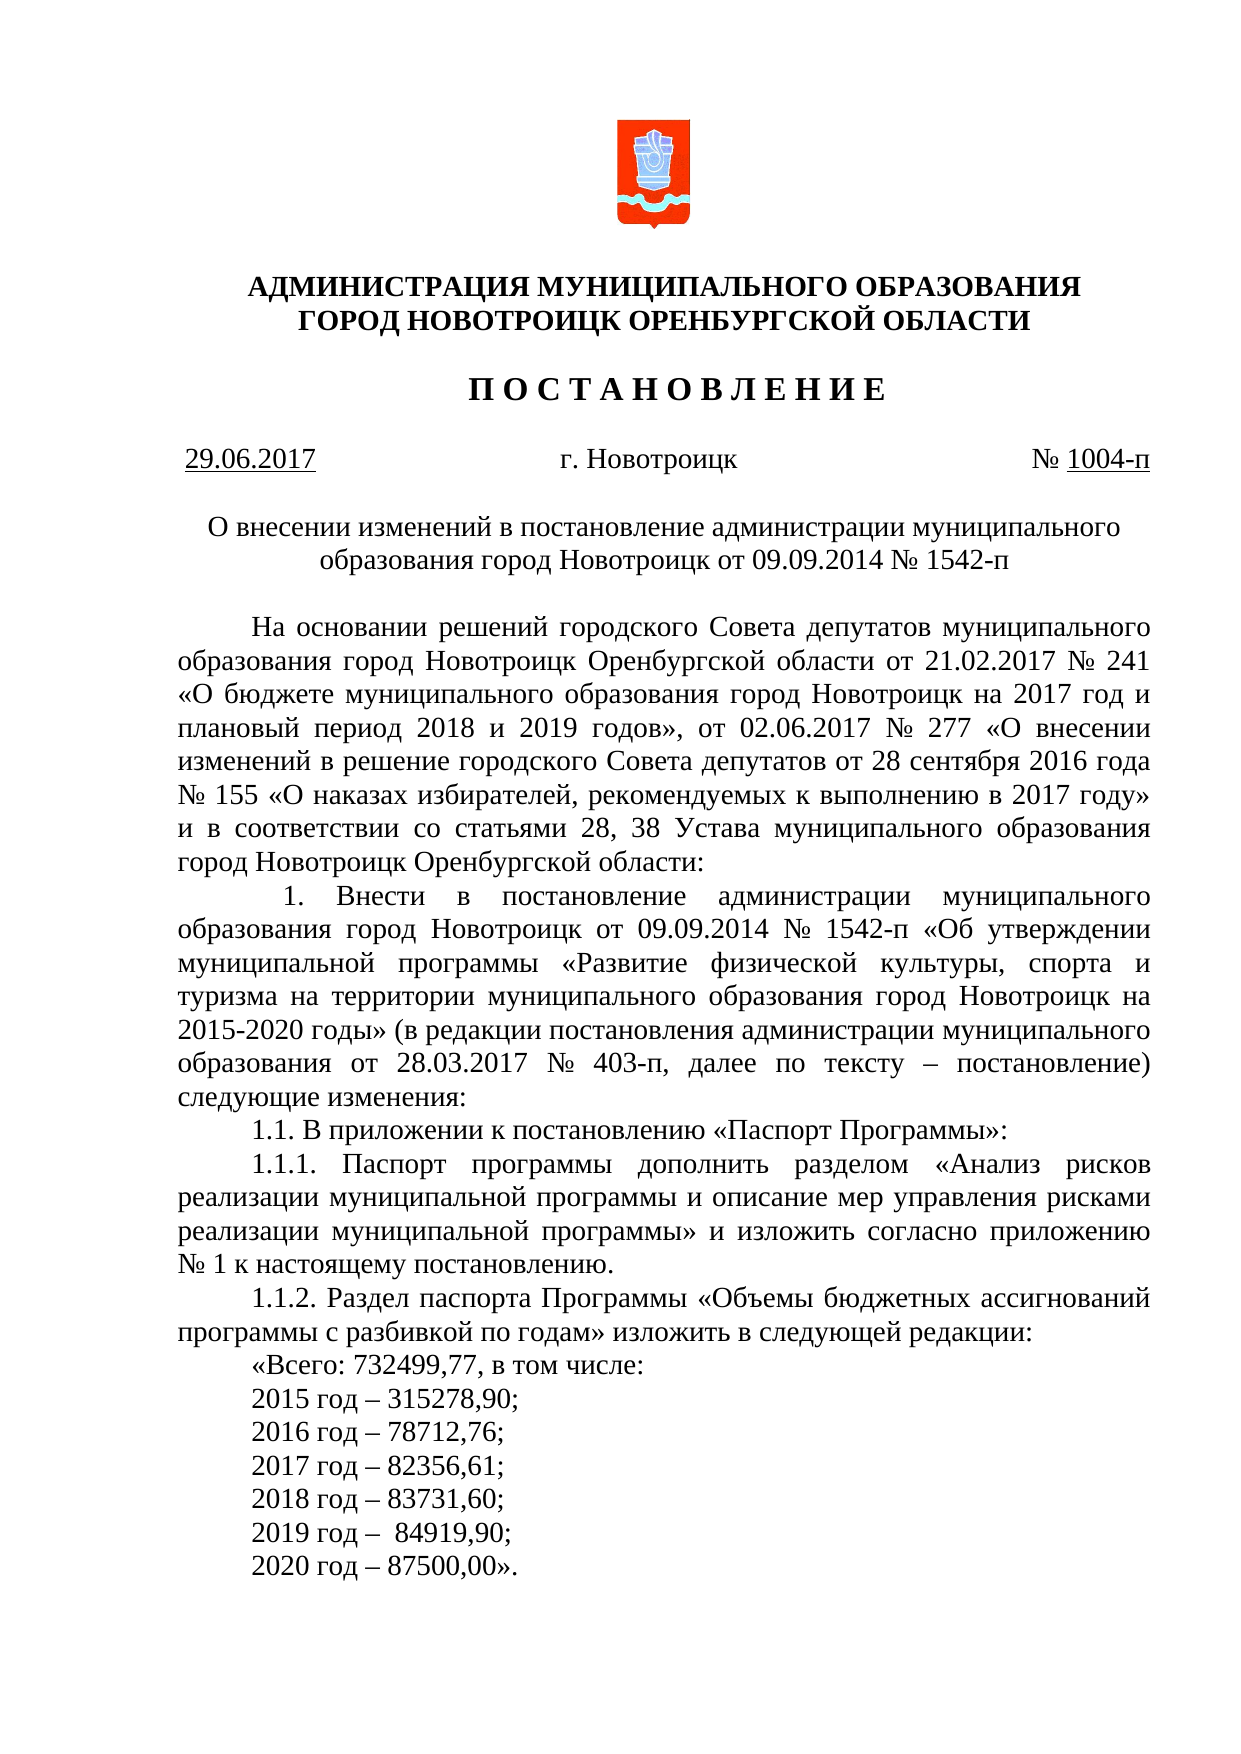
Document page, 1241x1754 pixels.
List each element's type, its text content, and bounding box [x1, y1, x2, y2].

text ГОРОД НОВОТРОИЦК ОРЕНБУРГСКОЙ ОБЛАСТИ [177, 303, 1152, 336]
text 1.1.1. Паспорт программы дополнить разделом «Анализ рисков реализации муниципальной программы и описание мер управления рисками реализации муниципальной программы» и изложить согласно приложению № 1 к настоящему постановлению. [177, 1146, 1152, 1280]
text 2016 год – 78712,76; [177, 1414, 1152, 1448]
text 2017 год – 82356,61; [177, 1448, 1152, 1481]
picture [617, 119, 691, 229]
text образования город Новотроицк от 09.09.2014 № 1542-п [177, 542, 1152, 576]
text АДМИНИСТРАЦИЯ МУНИЦИПАЛЬНОГО ОБРАЗОВАНИЯ [177, 269, 1152, 303]
text П О С Т А Н О В Л Е Н И Е [177, 370, 1152, 408]
text О внесении изменений в постановление администрации муниципального [177, 509, 1152, 542]
text 2018 год – 83731,60; [177, 1481, 1152, 1515]
text На основании решений городского Совета депутатов муниципального образования город Новотроицк Оренбургской области от 21.02.2017 № 241 «О бюджете муниципального образования город Новотроицк на 2017 год и плановый период 2018 и 2019 годов», от 02.06.2017 № 277 «О внесении изменений в решение городского Совета депутатов от 28 сентября 2016 года № 155 «О наказах избирателей, рекомендуемых к выполнению в 2017 году» и в соответствии со статьями 28, 38 Устава муниципального образования город Новотроицк Оренбургской области: [177, 609, 1152, 878]
text 1.1.2. Раздел паспорта Программы «Объемы бюджетных ассигнований программы с разбивкой по годам» изложить в следующей редакции: [177, 1280, 1152, 1347]
text 29.06.2017 г. Новотроицк № 1004-п [177, 442, 1152, 475]
text 1.1. В приложении к постановлению «Паспорт Программы»: [177, 1112, 1152, 1146]
list 2020 год – 87500,00». [251, 1548, 1152, 1582]
text 2019 год – 84919,90; [177, 1515, 1152, 1548]
text 1. Внести в постановление администрации муниципального образования город Новотроицк от 09.09.2014 № 1542-п «Об утверждении муниципальной программы «Развитие физической культуры, спорта и туризма на территории муниципального образования город Новотроицк на 2015-2020 годы» (в редакции постановления администрации муниципального образования от 28.03.2017 № 403-п, далее по тексту – постановление) следующие изменения: [177, 878, 1152, 1112]
text 2015 год – 315278,90; [177, 1381, 1152, 1414]
text «Всего: 732499,77, в том числе: [177, 1347, 1152, 1381]
